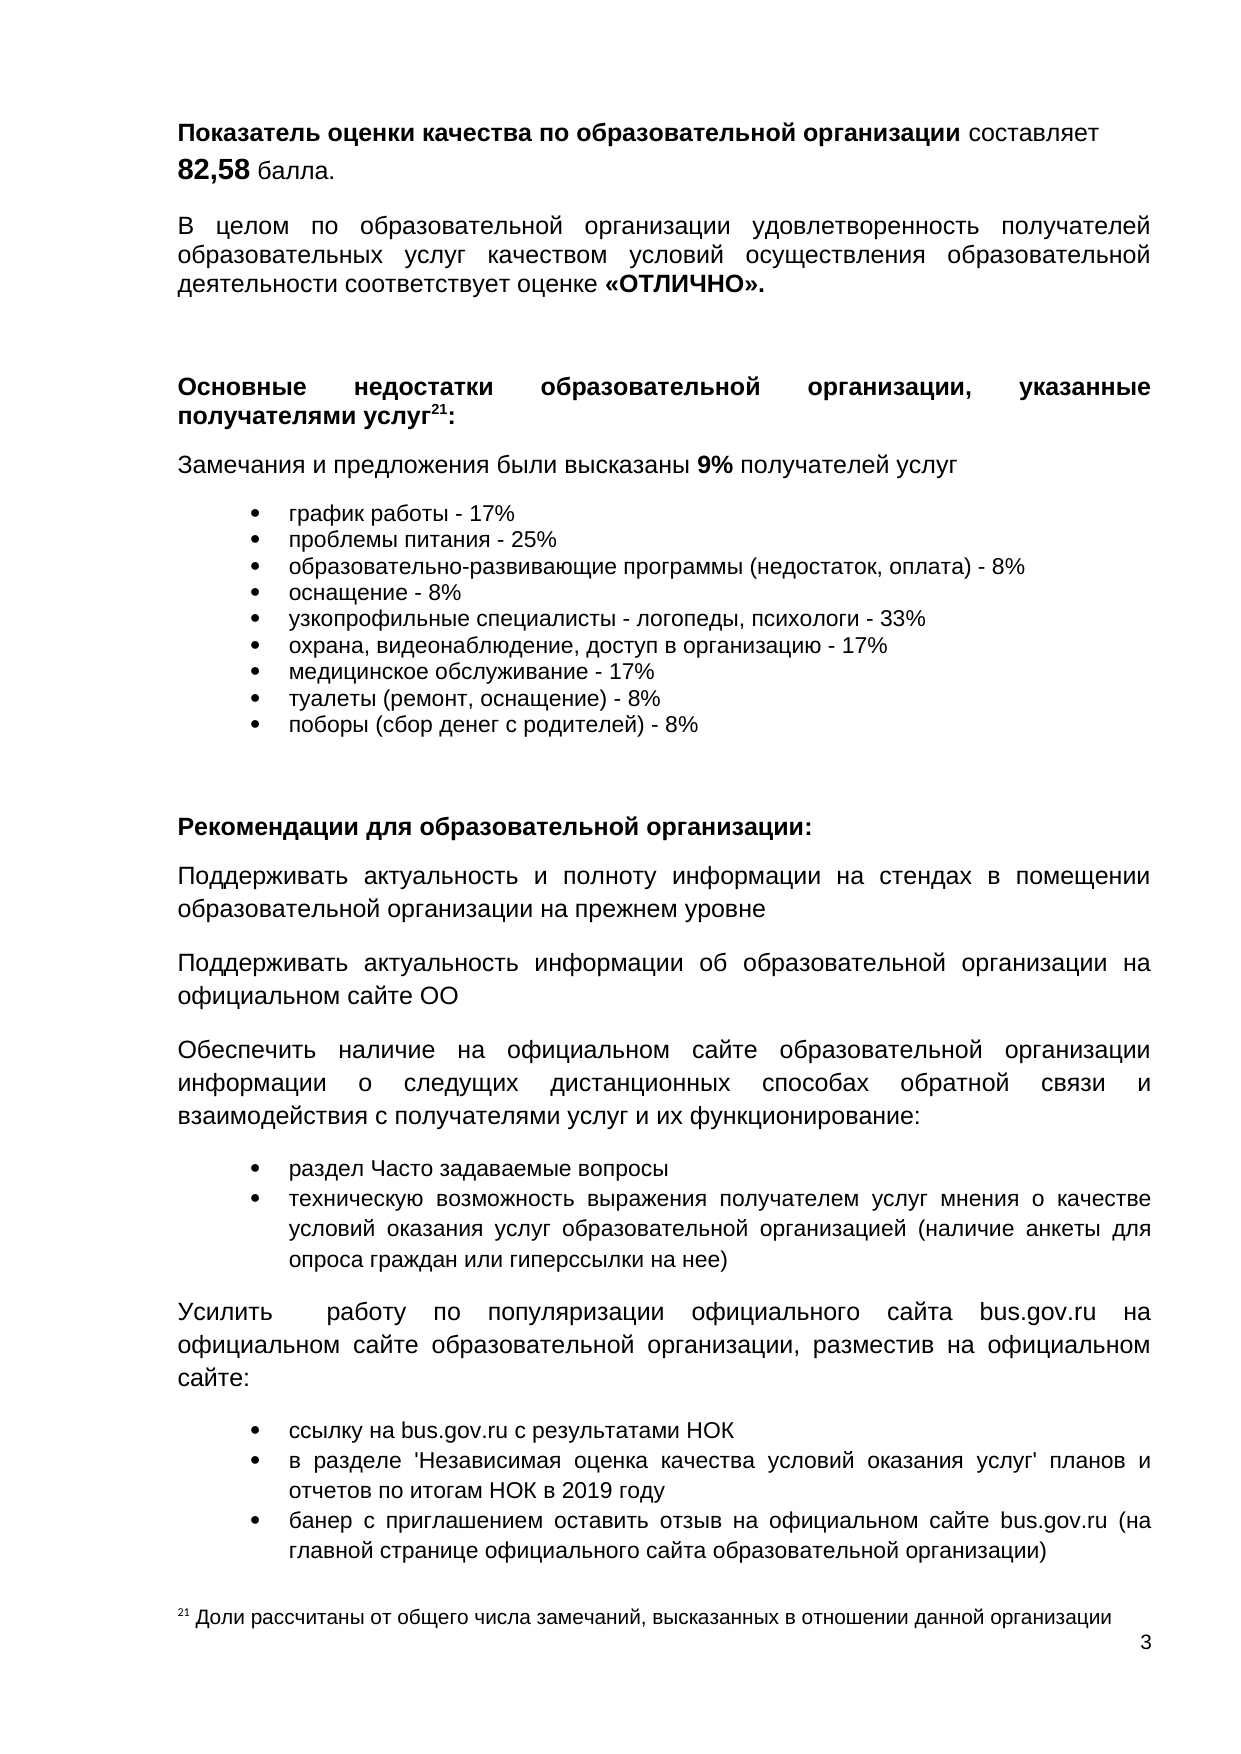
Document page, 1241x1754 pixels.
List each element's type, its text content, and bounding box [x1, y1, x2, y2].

text Поддерживать актуальность информации об образовательной организации на официальном сайте ОО [177, 948, 1152, 1010]
list техническую возможность выражения получателем услуг мнения о качестве условий оказания услуг образовательной организацией (наличие анкеты для опроса граждан или гиперссылки на нее) [251, 1185, 1152, 1272]
list туалеты (ремонт, оснащение) - 8% [251, 684, 1152, 711]
list раздел Часто задаваемые вопросы [251, 1155, 1152, 1181]
list график работы - 17% [251, 500, 1152, 526]
text Замечания и предложения были высказаны 9% получателей услуг [177, 450, 1152, 479]
list узкопрофильные специалисты - логопеды, психологи - 33% [251, 605, 1152, 632]
text Поддерживать актуальность и полноту информации на стендах в помещении образовательной организации на прежнем уровне [177, 861, 1152, 923]
list охрана, видеонаблюдение, доступ в организацию - 17% [251, 632, 1152, 658]
list в разделе 'Независимая оценка качества условий оказания услуг' планов и отчетов по итогам НОК в 2019 году [251, 1447, 1152, 1503]
list образовательно-развивающие программы (недостаток, оплата) - 8% [251, 553, 1152, 579]
text Показатель оценки качества по образовательной организации составляет 82,58 балла. [177, 118, 1152, 185]
text Рекомендации для образовательной организации: [177, 812, 1152, 841]
list медицинское обслуживание - 17% [251, 658, 1152, 684]
text Основные недостатки образовательной организации, указанные получателями услуг: [177, 372, 1152, 429]
list поборы (сбор денег с родителей) - 8% [251, 711, 1152, 737]
list ссылку на bus.gov.ru с результатами НОК [251, 1417, 1152, 1443]
list банер с приглашением оставить отзыв на официальном сайте bus.gov.ru (на главной странице официального сайта образовательной организации) [251, 1507, 1152, 1564]
list проблемы питания - 25% [251, 526, 1152, 553]
text Усилить работу по популяризации официального сайта bus.gov.ru на официальном сайте образовательной организации, разместив на официальном сайте: [177, 1297, 1152, 1391]
text В целом по образовательной организации удовлетворенность получателей образовательных услуг качеством условий осуществления образовательной деятельности соответствует оценке «ОТЛИЧНО». [177, 211, 1152, 297]
text Обеспечить наличие на официальном сайте образовательной организации информации о следущих дистанционных способах обратной связи и взаимодействия с получателями услуг и их функционирование: [177, 1035, 1152, 1130]
list оснащение - 8% [251, 579, 1152, 605]
